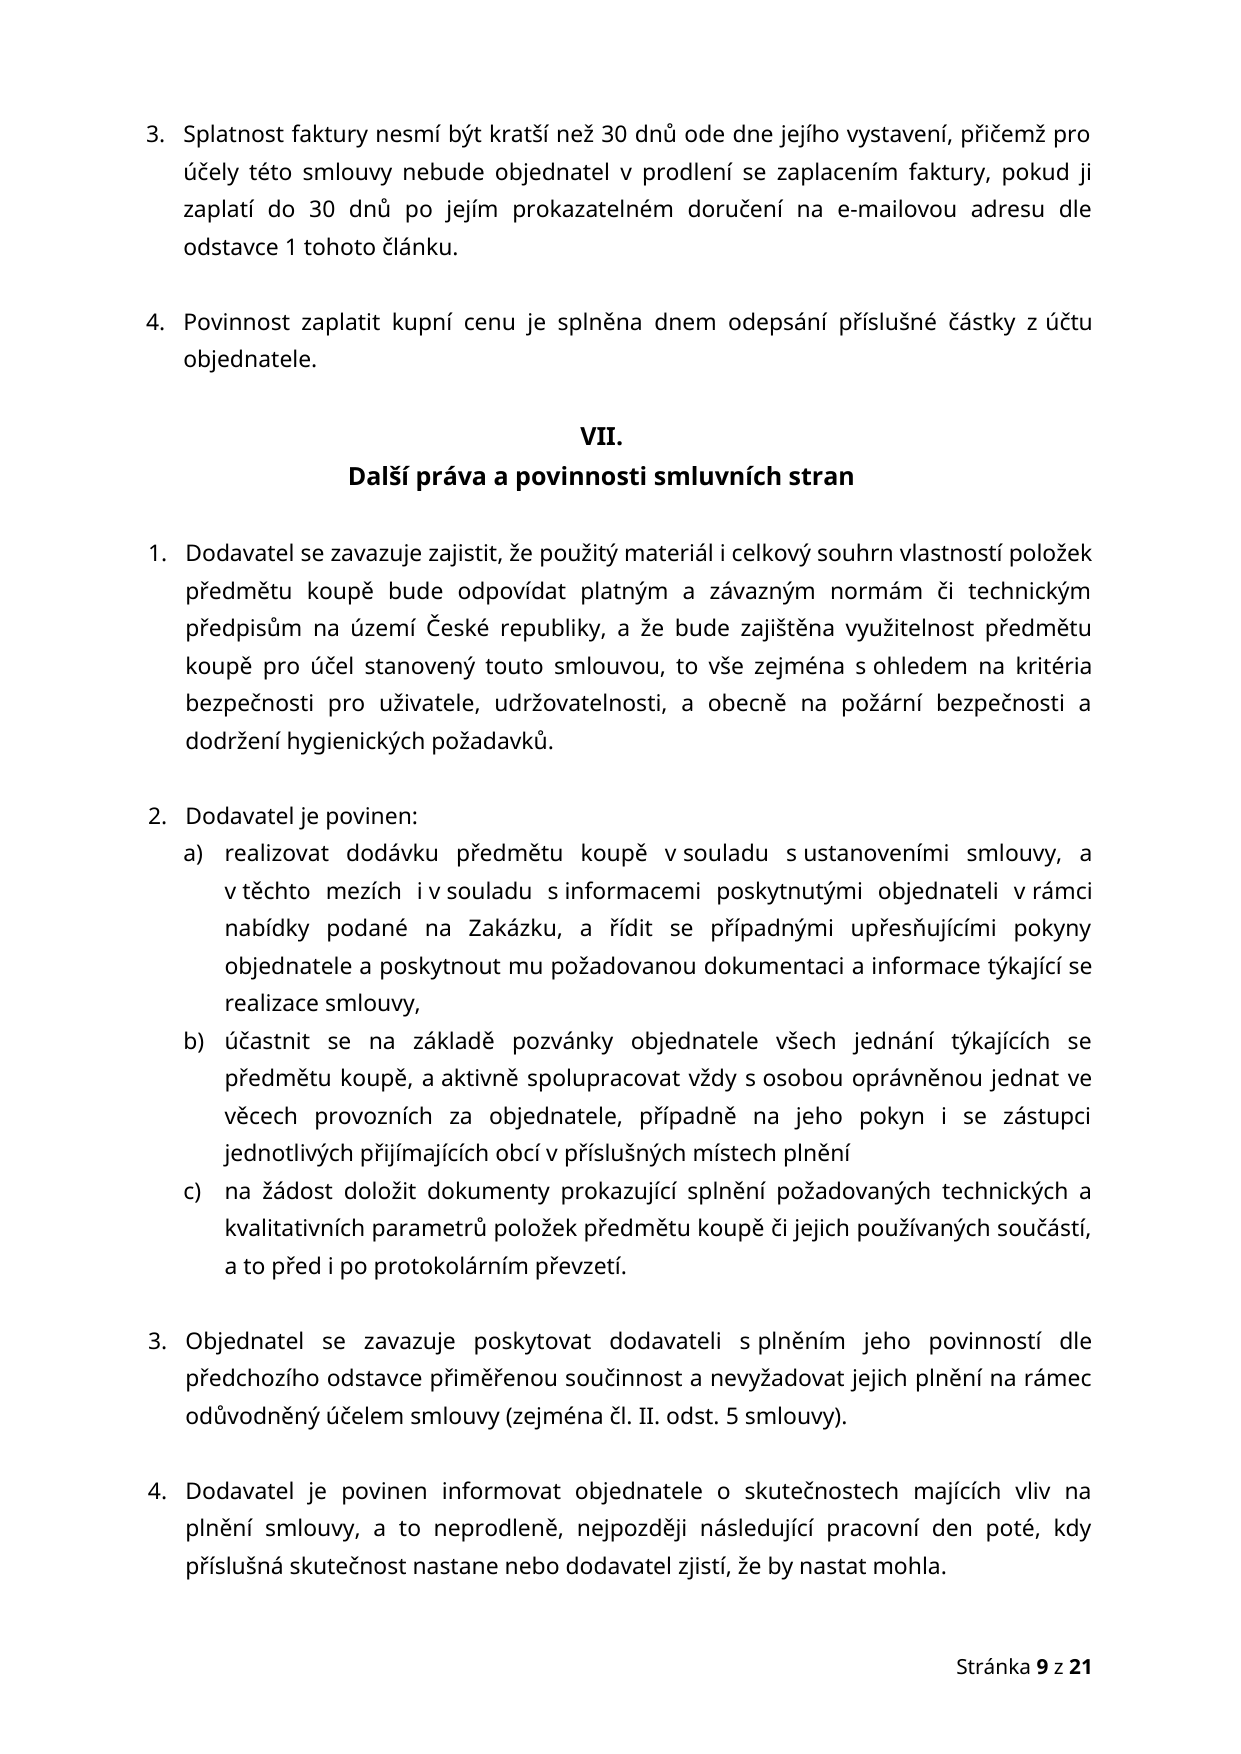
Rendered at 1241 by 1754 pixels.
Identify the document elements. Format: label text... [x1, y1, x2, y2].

list Splatnost faktury nesmí být kratší než 30 dnů ode dne jejího vystavení, přičemž pro účely této smlouvy nebude objednatel v prodlení se zaplacením faktury, pokud ji zaplatí do 30 dnů po jejím prokazatelném doručení na e-mailovou adresu dle odstavce 1 tohoto článku. [146, 118, 1093, 262]
list Dodavatel je povinen informovat objednatele o skutečnostech majících vliv na plnění smlouvy, a to neprodleně, nejpozději následující pracovní den poté, kdy příslušná skutečnost nastane nebo dodavatel zjistí, že by nastat mohla. [148, 1475, 1093, 1581]
list účastnit se na základě pozvánky objednatele všech jednání týkajících se předmětu koupě, a aktivně spolupracovat vždy s osobou oprávněnou jednat ve věcech provozních za objednatele, případně na jeho pokyn i se zástupci jednotlivých přijímajících obcí v příslušných místech plnění [183, 1025, 1093, 1169]
text Další práva a povinnosti smluvních stran [110, 459, 1093, 493]
list Dodavatel se zavazuje zajistit, že použitý materiál i celkový souhrn vlastností položek předmětu koupě bude odpovídat platným a závazným normám či technickým předpisům na území České republiky, a že bude zajištěna využitelnost předmětu koupě pro účel stanovený touto smlouvou, to vše zejména s ohledem na kritéria bezpečnosti pro uživatele, udržovatelnosti, a obecně na požární bezpečnosti a dodržení hygienických požadavků. [148, 537, 1093, 756]
list realizovat dodávku předmětu koupě v souladu s ustanoveními smlouvy, a v těchto mezích i v souladu s informacemi poskytnutými objednateli v rámci nabídky podané na Zakázku, a řídit se případnými upřesňujícími pokyny objednatele a poskytnout mu požadovanou dokumentaci a informace týkající se realizace smlouvy, [183, 837, 1093, 1019]
list Objednatel se zavazuje poskytovat dodavateli s plněním jeho povinností dle předchozího odstavce přiměřenou součinnost a nevyžadovat jejich plnění na rámec odůvodněný účelem smlouvy (zejména čl. II. odst. 5 smlouvy). [148, 1325, 1093, 1431]
list Dodavatel je povinen: [148, 800, 1093, 831]
list Povinnost zaplatit kupní cenu je splněna dnem odepsání příslušné částky z účtu objednatele. [146, 306, 1093, 374]
text VII. [110, 418, 1093, 452]
list na žádost doložit dokumenty prokazující splnění požadovaných technických a kvalitativních parametrů položek předmětu koupě či jejich používaných součástí, a to před i po protokolárním převzetí. [183, 1175, 1093, 1281]
